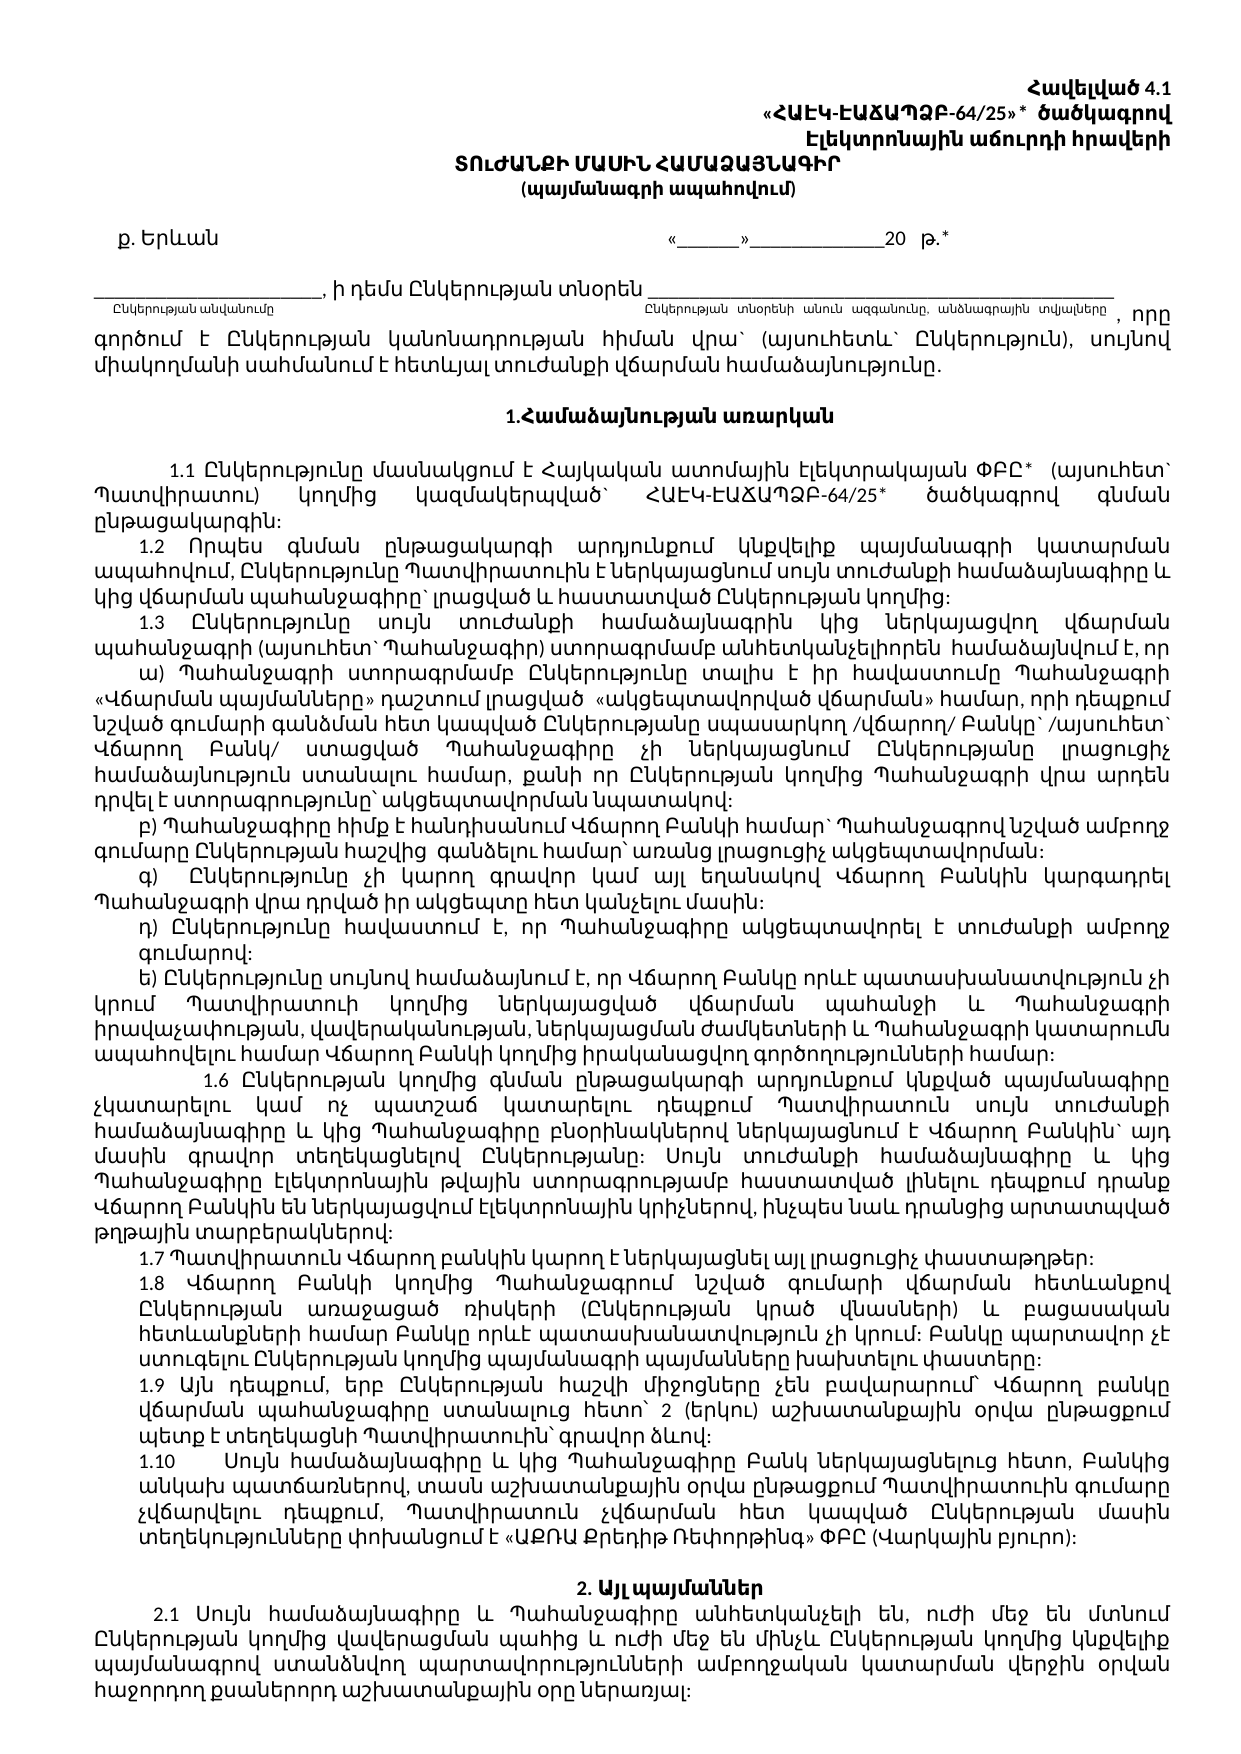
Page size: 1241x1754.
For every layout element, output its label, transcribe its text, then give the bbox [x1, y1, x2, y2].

text Էլեկտրոնային աճուրդի հրավերի [94, 126, 1171, 151]
text (պայմանագրի ապահովում) [94, 177, 1171, 199]
text 1.10 Սույն համաձայնագիրը և կից Պահանջագիրը Բանկ ներկայացնելուց հետո, Բանկից անկախ պատճառներով, տասն աշխատանքային օրվա ընթացքում Պատվիրատուին գումարը չվճարվելու դեպքում, Պատվիրատուն չվճարման հետ կապված Ընկերության մասին տեղեկությունները փոխանցում է «ԱՔՌԱ Քրեդիթ Ռեփորթինգ» ՓԲԸ (Վարկային բյուրո): [138, 1448, 1171, 1550]
text 2. Այլ պայմաններ [169, 1575, 1171, 1601]
text 2.1 Սույն համաձայնագիրը և Պահանջագիրը անհետկանչելի են, ուժի մեջ են մտնում Ընկերության կողմից վավերացման պահից և ուժի մեջ են մինչև Ընկերության կողմից կնքվելիք պայմանագրով ստանձնվող պարտավորությունների ամբողջական կատարման վերջին օրվան հաջորդող քսաներորդ աշխատանքային օրը ներառյալ: [94, 1601, 1171, 1702]
text 1.8 Վճարող Բանկի կողմից Պահանջագրում նշված գումարի վճարման հետևանքով Ընկերության առաջացած ռիսկերի (Ընկերության կրած վնասների) և բացասական հետևանքների համար Բանկը որևէ պատասխանատվություն չի կրում: Բանկը պարտավոր չէ ստուգելու Ընկերության կողմից պայմանագրի պայմանները խախտելու փաստերը: [138, 1270, 1171, 1372]
text ______________________, ի դեմս Ընկերության տնօրեն _____________________________________________ [94, 276, 1171, 301]
text 1.7 Պատվիրատուն Վճարող բանկին կարող է ներկայացնել այլ լրացուցիչ փաստաթղթեր: [138, 1245, 1171, 1270]
text 1.6 Ընկերության կողմից գնման ընթացակարգի արդյունքում կնքված պայմանագիրը չկատարելու կամ ոչ պատշաճ կատարելու դեպքում Պատվիրատուն սույն տուժանքի համաձայնագիրը և կից Պահանջագիրը բնօրինակներով ներկայացնում է Վճարող Բանկին` այդ մասին գրավոր տեղեկացնելով Ընկերությանը: Սույն տուժանքի համաձայնագիրը և կից Պահանջագիրը էլեկտրոնային թվային ստորագրությամբ հաստատված լինելու դեպքում դրանք Վճարող Բանկին են ներկայացվում էլեկտրոնային կրիչներով, ինչպես նաև դրանցից արտատպված թղթային տարբերակներով: [94, 1067, 1171, 1245]
text Հավելված 4.1 [94, 75, 1171, 100]
text ե) Ընկերությունը սույնով համաձայնում է, որ Վճարող Բանկը որևէ պատասխանատվություն չի կրում Պատվիրատուի կողմից ներկայացված վճարման պահանջի և Պահանջագրի իրավաչափության, վավերականության, ներկայացման ժամկետների և Պահանջագրի կատարումն ապահովելու համար Վճարող Բանկի կողմից իրականացվող գործողությունների համար: [94, 965, 1171, 1067]
text 1.9 Այն դեպքում, երբ Ընկերության հաշվի միջոցները չեն բավարարում՝ Վճարող բանկը վճարման պահանջագիրը ստանալուց հետո՝ 2 (երկու) աշխատանքային օրվա ընթացքում պետք է տեղեկացնի Պատվիրատուին՝ գրավոր ձևով: [138, 1372, 1171, 1448]
text դ) Ընկերությունը հավաստում է, որ Պահանջագիրը ակցեպտավորել է տուժանքի ամբողջ գումարով: [138, 914, 1171, 965]
text 1.2 Որպես գնման ընթացակարգի արդյունքում կնքվելիք պայմանագրի կատարման ապահովում, Ընկերությունը Պատվիրատուին է ներկայացնում սույն տուժանքի համաձայնագիրը և կից վճարման պահանջագիրը` լրացված և հաստատված Ընկերության կողմից: [94, 533, 1171, 609]
text ՏՈւԺԱՆՔԻ ՄԱՍԻՆ ՀԱՄԱՁԱՅՆԱԳԻՐ [94, 151, 1171, 177]
text Ընկերության անվանումը Ընկերության տնօրենի անուն ազգանունը, անձնագրային տվյալները , որը գործում է Ընկերության կանոնադրության հիման վրա` (այսուհետև` Ընկերություն), սույնով միակողմանի սահմանում է հետևյալ տուժանքի վճարման համաձայնությունը. [94, 301, 1171, 377]
text բ) Պահանջագիրը հիմք է հանդիսանում Վճարող Բանկի համար` Պահանջագրով նշված ամբողջ գումարը Ընկերության հաշվից գանձելու համար՝ առանց լրացուցիչ ակցեպտավորման: [94, 813, 1171, 864]
text «ՀԱԷԿ-ԷԱՃԱՊՁԲ-64/25»* ծածկագրով [94, 100, 1171, 126]
text գ) Ընկերությունը չի կարող գրավոր կամ այլ եղանակով Վճարող Բանկին կարգադրել Պահանջագրի վրա դրված իր ակցեպտը հետ կանչելու մասին: [94, 864, 1171, 914]
text 1.1 Ընկերությունը մասնակցում է Հայկական ատոմային էլեկտրակայան ՓԲԸ* (այսուհետ` Պատվիրատու) կողմից կազմակերպված` ՀԱԷԿ-ԷԱՃԱՊՁԲ-64/25* ծածկագրով գնման ընթացակարգին: [94, 457, 1171, 533]
text ա) Պահանջագրի ստորագրմամբ Ընկերությունը տալիս է իր հավաստումը Պահանջագրի «Վճարման պայմանները» դաշտում լրացված «ակցեպտավորված վճարման» համար, որի դեպքում նշված գումարի գանձման հետ կապված Ընկերությանը սպասարկող /վճարող/ Բանկը` /այսուհետ` Վճարող Բանկ/ ստացված Պահանջագիրը չի ներկայացնում Ընկերությանը լրացուցիչ համաձայնություն ստանալու համար, քանի որ Ընկերության կողմից Պահանջագրի վրա արդեն դրվել է ստորագրությունը՝ ակցեպտավորման նպատակով: [94, 660, 1171, 813]
text ք. Երևան «______»_____________20 թ.* [94, 225, 1171, 250]
text 1.3 Ընկերությունը սույն տուժանքի համաձայնագրին կից ներկայացվող վճարման պահանջագրի (այսուհետ` Պահանջագիր) ստորագրմամբ անհետկանչելիորեն համաձայնվում է, որ [94, 609, 1171, 660]
text 1.Համաձայնության առարկան [169, 403, 1171, 428]
